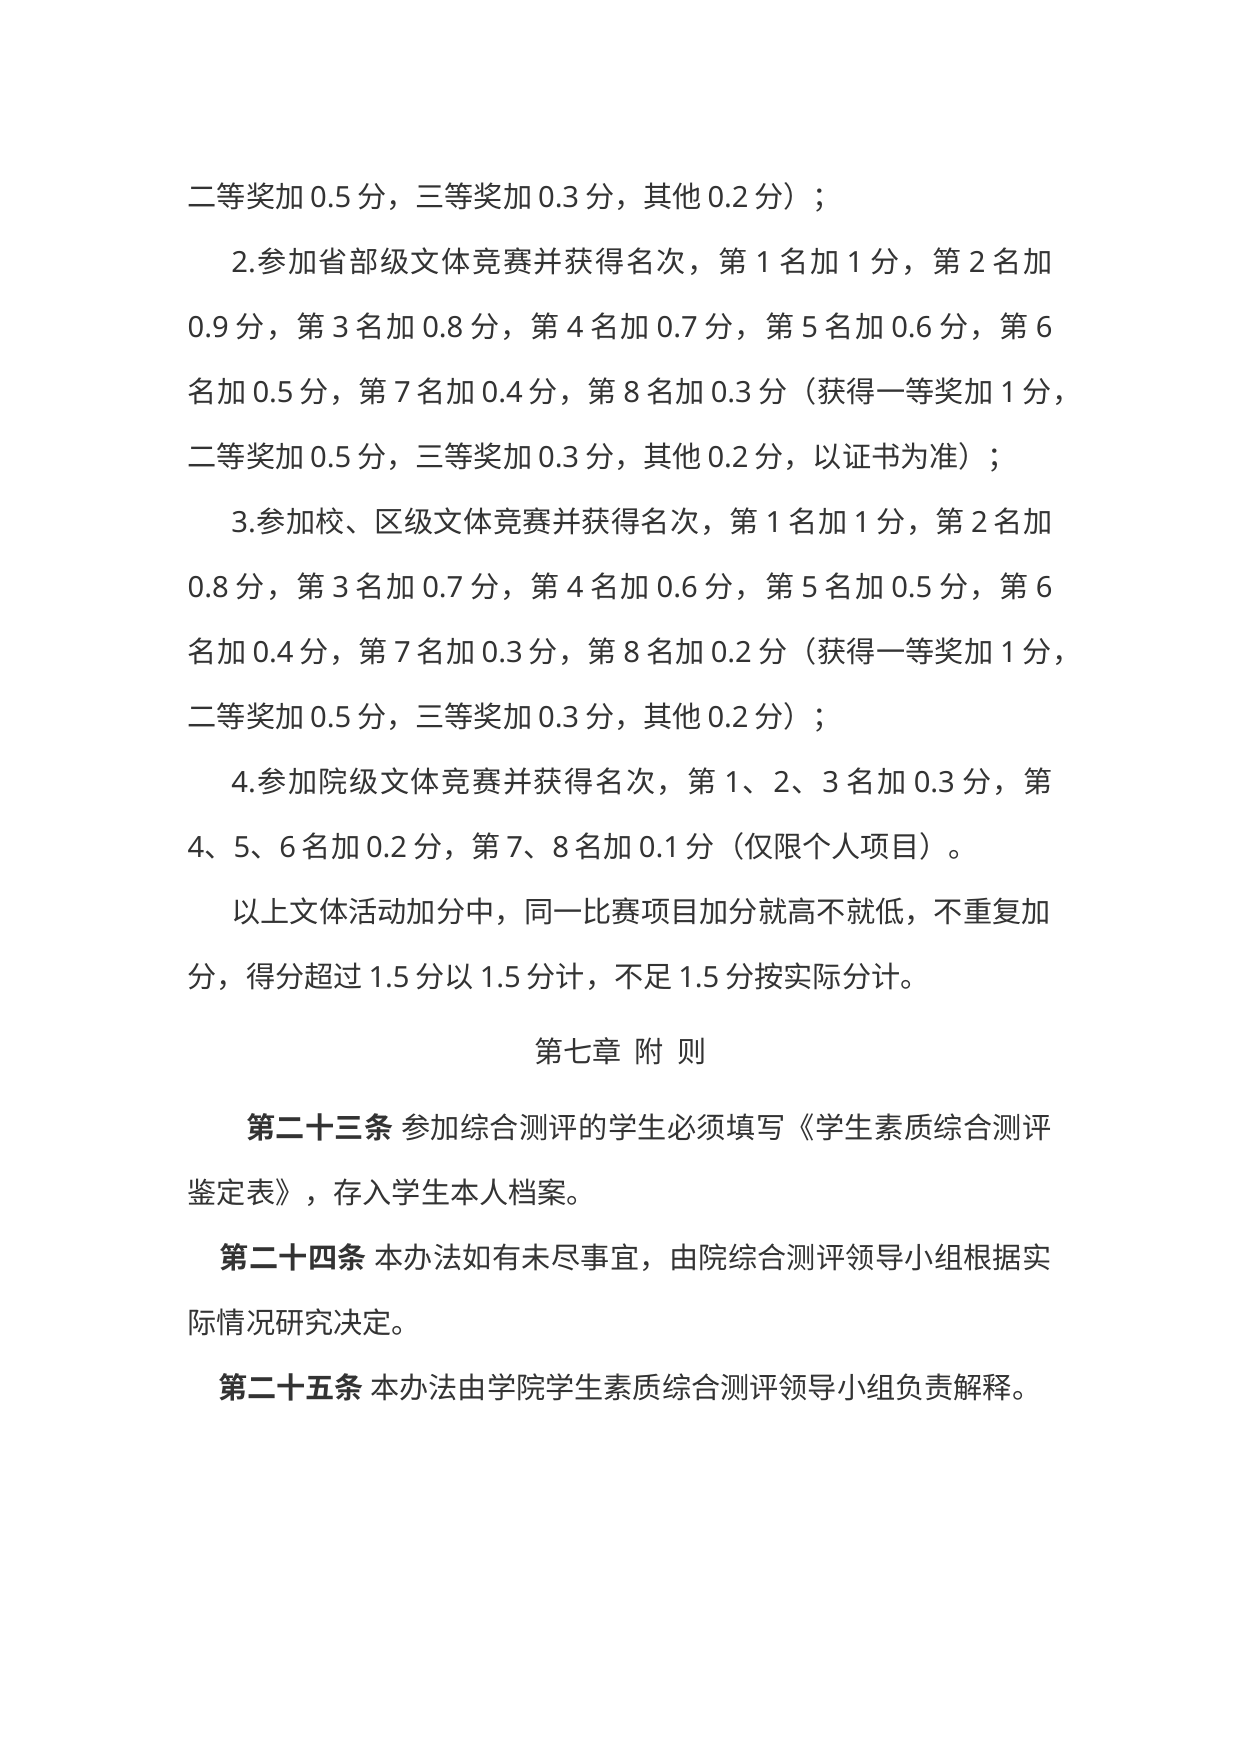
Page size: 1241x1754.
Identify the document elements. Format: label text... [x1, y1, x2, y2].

text 第二十四条 本办法如有未尽事宜，由院综合测评领导小组根据实际情况研究决定。 [187, 1223, 1053, 1353]
text 以上文体活动加分中，同一比赛项目加分就高不就低，不重复加分，得分超过1.5分以1.5分计，不足1.5分按实际分计。 [187, 877, 1053, 1007]
text 第二十五条 本办法由学院学生素质综合测评领导小组负责解释。 [187, 1353, 1053, 1418]
text 第七章 附 则 [187, 1017, 1053, 1082]
text 2.参加省部级文体竞赛并获得名次，第1名加1分，第2名加0.9分，第3名加0.8分，第4名加0.7分，第5名加0.6分，第6名加0.5分，第7名加0.4分，第8名加0.3分（获得一等奖加1分，二等奖加0.5分，三等奖加0.3分，其他0.2分，以证书为准）； [187, 227, 1053, 487]
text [187, 162, 1053, 227]
text 第二十三条 参加综合测评的学生必须填写《学生素质综合测评鉴定表》，存入学生本人档案。 [187, 1093, 1053, 1223]
text 4.参加院级文体竞赛并获得名次，第1、2、3名加0.3分，第4、5、6名加0.2分，第7、8名加0.1分（仅限个人项目）。 [187, 747, 1053, 877]
text 3.参加校、区级文体竞赛并获得名次，第1名加1分，第2名加0.8分，第3名加0.7分，第4名加0.6分，第5名加0.5分，第6名加0.4分，第7名加0.3分，第8名加0.2分（获得一等奖加1分，二等奖加0.5分，三等奖加0.3分，其他0.2分）； [187, 487, 1053, 747]
